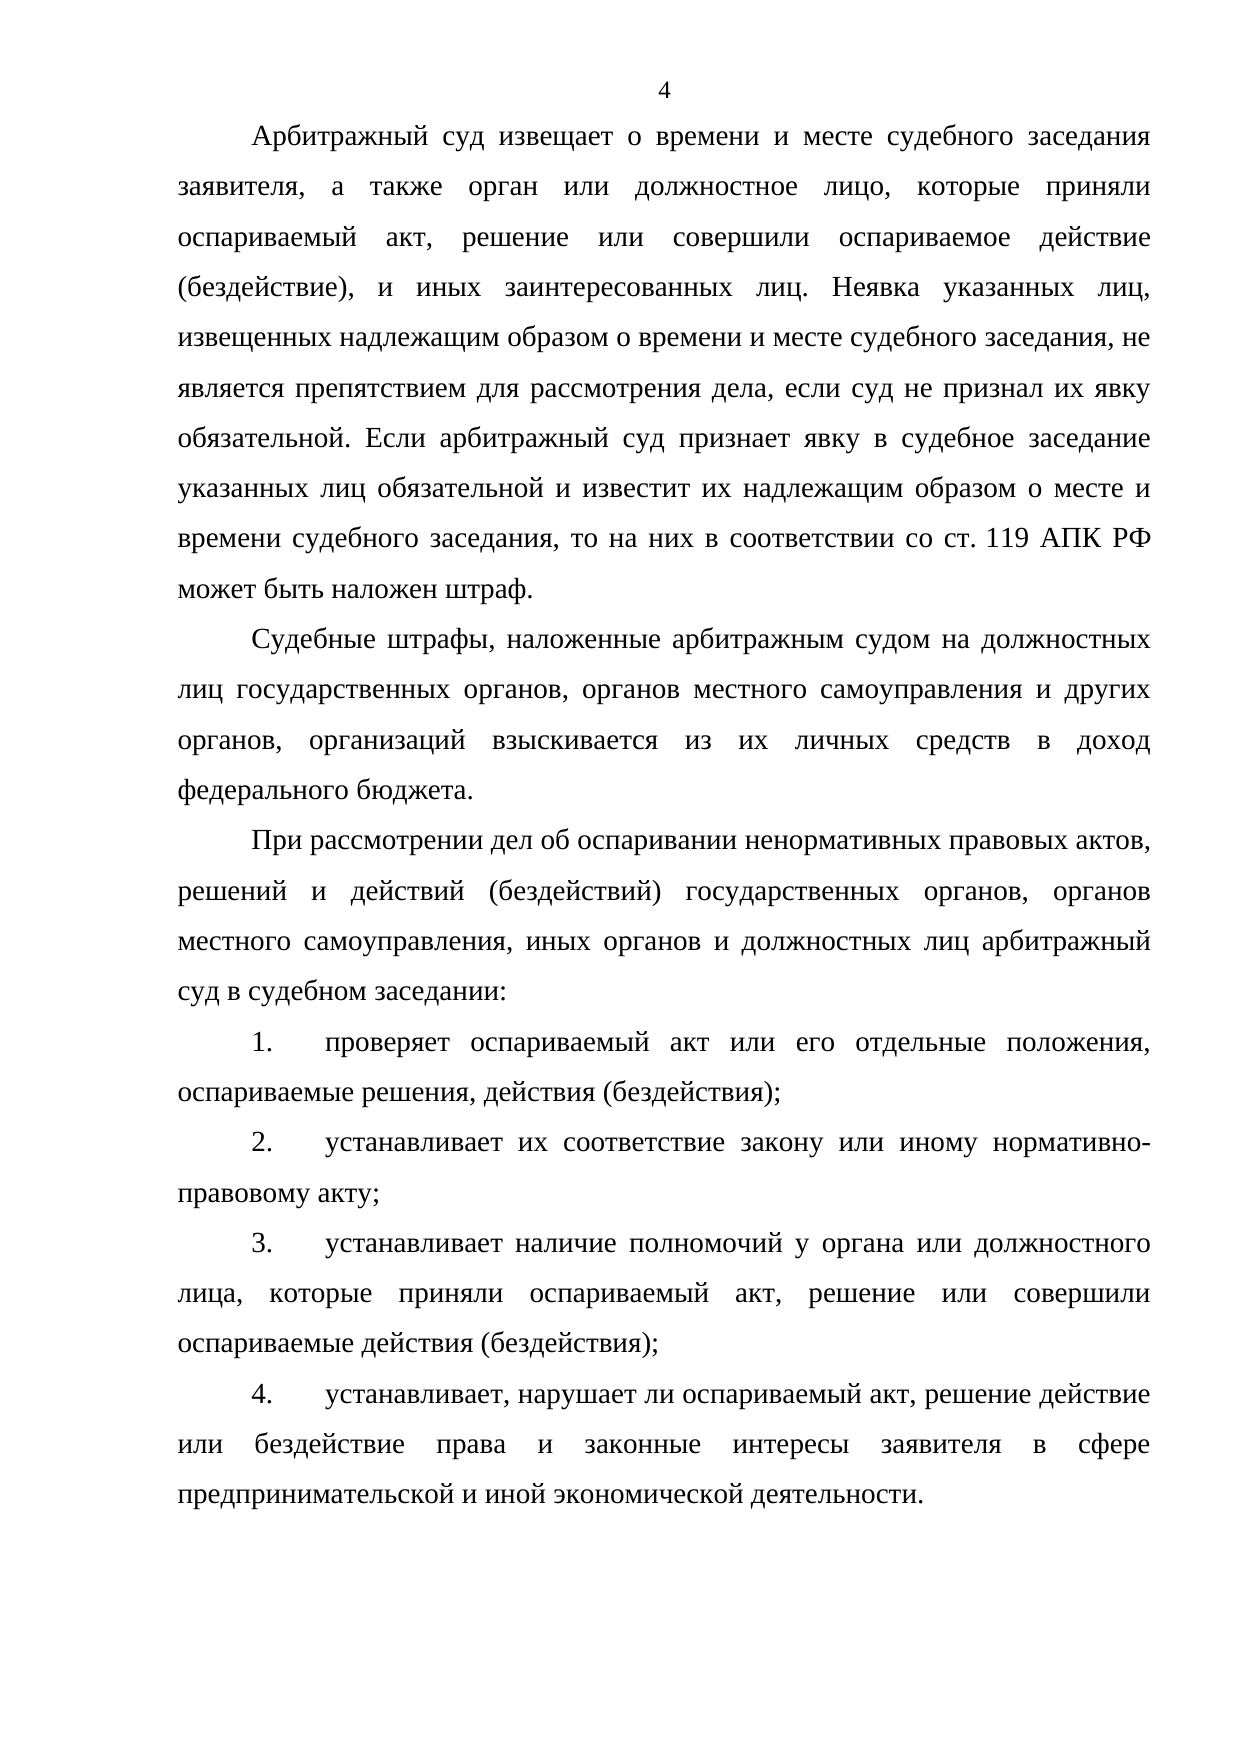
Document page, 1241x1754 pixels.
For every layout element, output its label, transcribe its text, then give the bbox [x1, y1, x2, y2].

list проверяет оспариваемый акт или его отдельные положения, оспариваемые решения, действия (бездействия); [177, 1024, 1152, 1108]
text Арбитражный суд извещает о времени и месте судебного заседания заявителя, а также орган или должностное лицо, которые приняли оспариваемый акт, решение или совершили оспариваемое действие (бездействие), и иных заинтересованных лиц. Неявка указанных лиц, извещенных надлежащим образом о времени и месте судебного заседания, не является препятствием для рассмотрения дела, если суд не признал их явку обязательной. Если арбитражный суд признает явку в судебное заседание указанных лиц обязательной и известит их надлежащим образом о месте и времени судебного заседания, то на них в соответствии со ст. 119 АПК РФ может быть наложен штраф. [177, 118, 1152, 604]
list устанавливает наличие полномочий у органа или должностного лица, которые приняли оспариваемый акт, решение или совершили оспариваемые действия (бездействия); [177, 1225, 1152, 1359]
text При рассмотрении дел об оспаривании ненормативных правовых актов, решений и действий (бездействий) государственных органов, органов местного самоуправления, иных органов и должностных лиц арбитражный суд в судебном заседании: [177, 822, 1152, 1007]
list устанавливает, нарушает ли оспариваемый акт, решение действие или бездействие права и законные интересы заявителя в сфере предпринимательской и иной экономической деятельности. [177, 1376, 1152, 1510]
list устанавливает их соответствие закону или иному нормативно-правовому акту; [177, 1124, 1152, 1208]
text Судебные штрафы, наложенные арбитражным судом на должностных лиц государственных органов, органов местного самоуправления и других органов, организаций взыскивается из их личных средств в доход федерального бюджета. [177, 621, 1152, 806]
